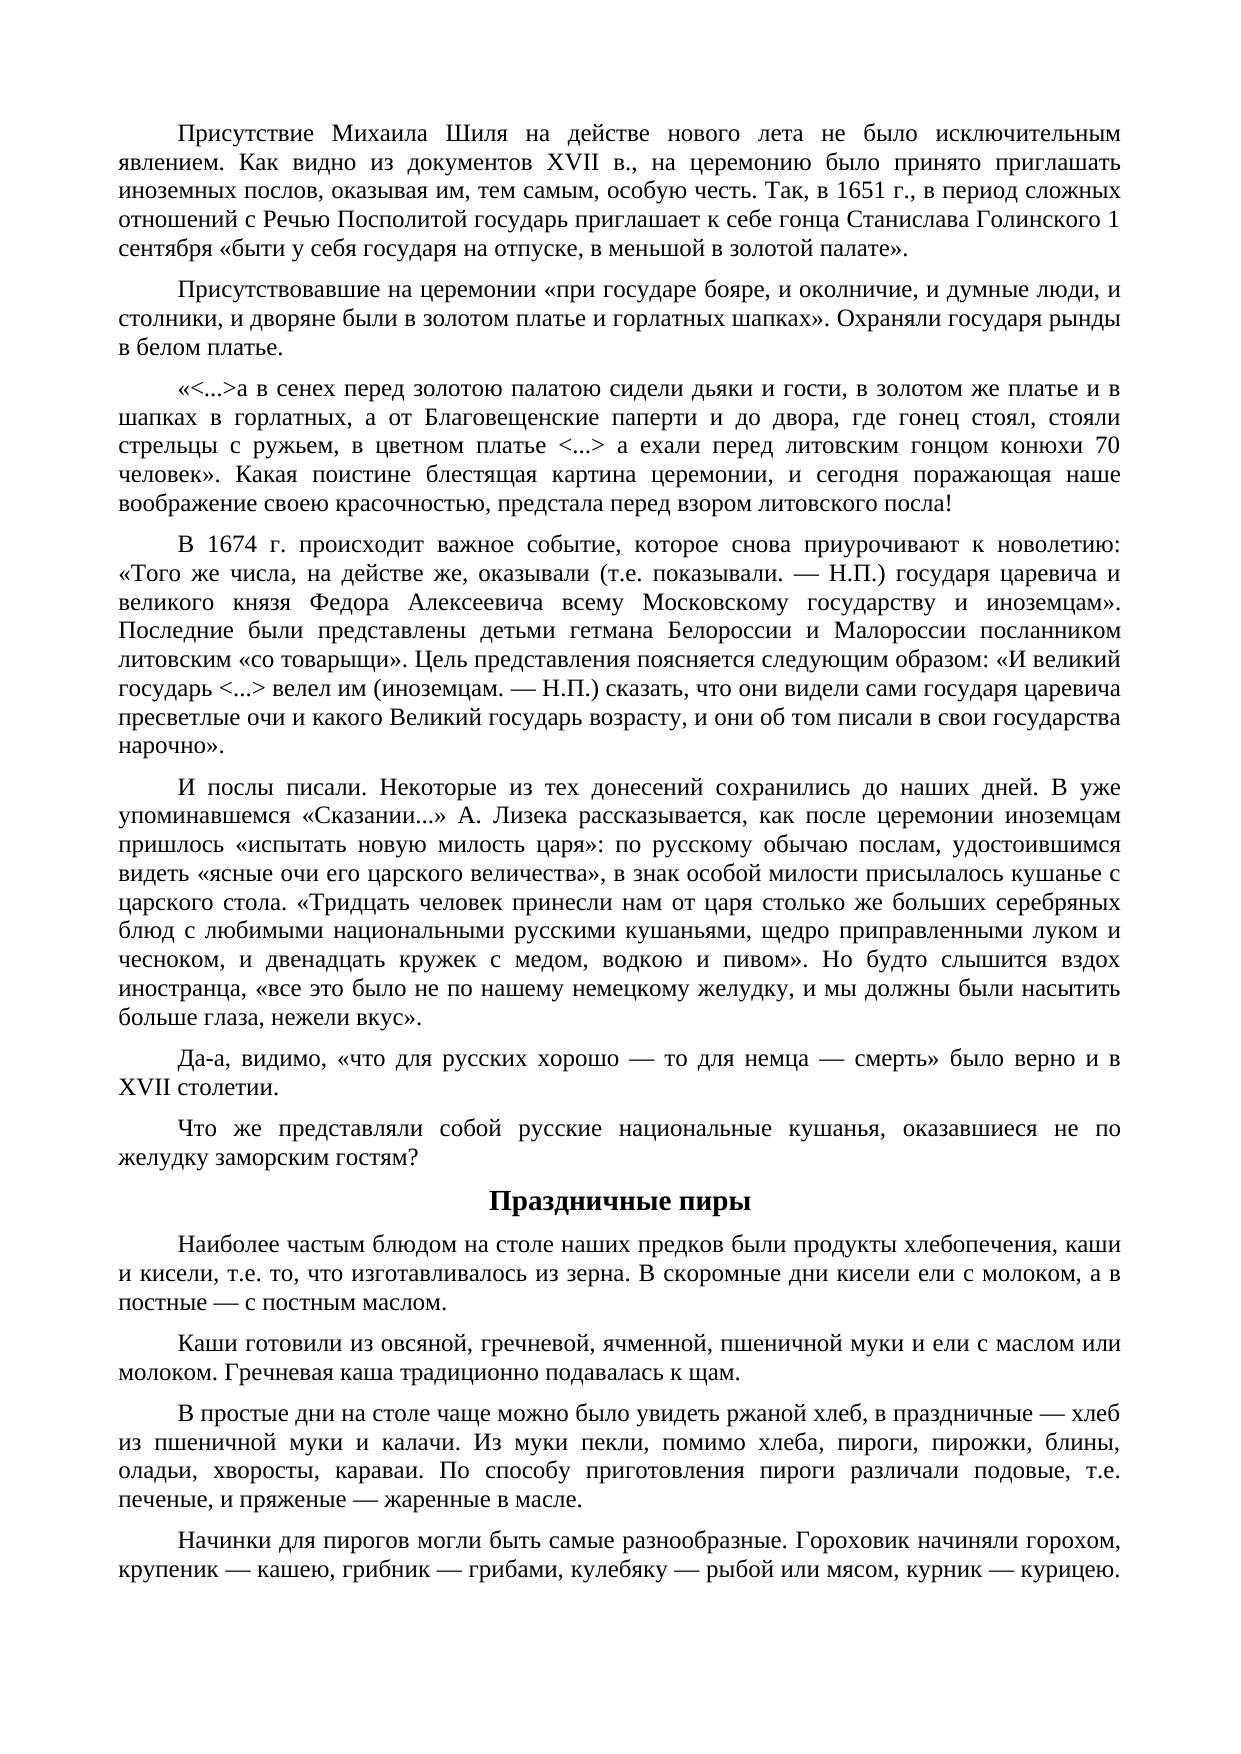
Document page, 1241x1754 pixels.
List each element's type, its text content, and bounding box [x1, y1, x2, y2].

text «<...>а в сенех перед золотою палатою сидели дьяки и гости, в золотом же платье и в шапках в горлатных, а от Благовещенские паперти и до двора, где гонец стоял, стояли стрельцы с ружьем, в цветном платье <...> а ехали перед литовским гонцом конюхи 70 человек». Какая поистине блестящая картина церемонии, и сегодня поражающая наше воображение своею красочностью, предстала перед взором литовского посла! [118, 373, 1122, 517]
text Присутствовавшие на церемонии «при государе бояре, и околничие, и думные люди, и столники, и дворяне были в золотом платье и горлатных шапках». Охраняли государя рынды в белом платье. [118, 274, 1122, 361]
text В простые дни на столе чаще можно было увидеть ржаной хлеб, в праздничные — хлеб из пшеничной муки и калачи. Из муки пекли, помимо хлеба, пироги, пирожки, блины, оладьи, хворосты, караваи. По способу приготовления пироги различали подовые, т.е. печеные, и пряженые — жаренные в масле. [118, 1398, 1122, 1513]
text Каши готовили из овсяной, гречневой, ячменной, пшеничной муки и ели с маслом или молоком. Гречневая каша традиционно подавалась к щам. [118, 1328, 1122, 1385]
text Да-а, видимо, «что для русских хорошо — то для немца — смерть» было верно и в XVII столетии. [118, 1043, 1122, 1101]
text И послы писали. Некоторые из тех донесений сохранились до наших дней. В уже упоминавшемся «Сказании...» А. Лизека рассказывается, как после церемонии иноземцам пришлось «испытать новую милость царя»: по русскому обычаю послам, удостоившимся видеть «ясные очи его царского величества», в знак особой милости присылалось кушанье с царского стола. «Тридцать человек принесли нам от царя столько же больших серебряных блюд с любимыми национальными русскими кушаньями, щедро приправленными луком и чесноком, и двенадцать кружек с медом, водкою и пивом». Но будто слышится вздох иностранца, «все это было не по нашему немецкому желудку, и мы должны были насытить больше глаза, нежели вкус». [118, 772, 1122, 1031]
text Присутствие Михаила Шиля на действе нового лета не было исключительным явлением. Как видно из документов XVII в., на церемонию было принято приглашать иноземных послов, оказывая им, тем самым, особую честь. Так, в 1651 г., в период сложных отношений с Речью Посполитой государь приглашает к себе гонца Станислава Голинского 1 сентября «быти у себя государя на отпуске, в меньшой в золотой палате». [118, 118, 1122, 262]
text Праздничные пиры [118, 1183, 1122, 1217]
text В 1674 г. происходит важное событие, которое снова приурочивают к новолетию: «Того же числа, на действе же, оказывали (т.е. показывали. — Н.П.) государя царевича и великого князя Федора Алексеевича всему Московскому государству и иноземцам». Последние были представлены детьми гетмана Белороссии и Малороссии посланником литовским «со товарыщи». Цель представления поясняется следующим образом: «И великий государь <...> велел им (иноземцам. — Н.П.) сказать, что они видели сами государя царевича пресветлые очи и какого Великий государь возрасту, и они об том писали в свои государства нарочно». [118, 529, 1122, 759]
text Что же представляли собой русские национальные кушанья, оказавшиеся не по желудку заморским гостям? [118, 1113, 1122, 1171]
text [118, 1525, 1122, 1583]
text Наиболее частым блюдом на столе наших предков были продукты хлебопечения, каши и кисели, т.е. то, что изготавливалось из зерна. В скоромные дни кисели ели с молоком, а в постные — с постным маслом. [118, 1229, 1122, 1315]
